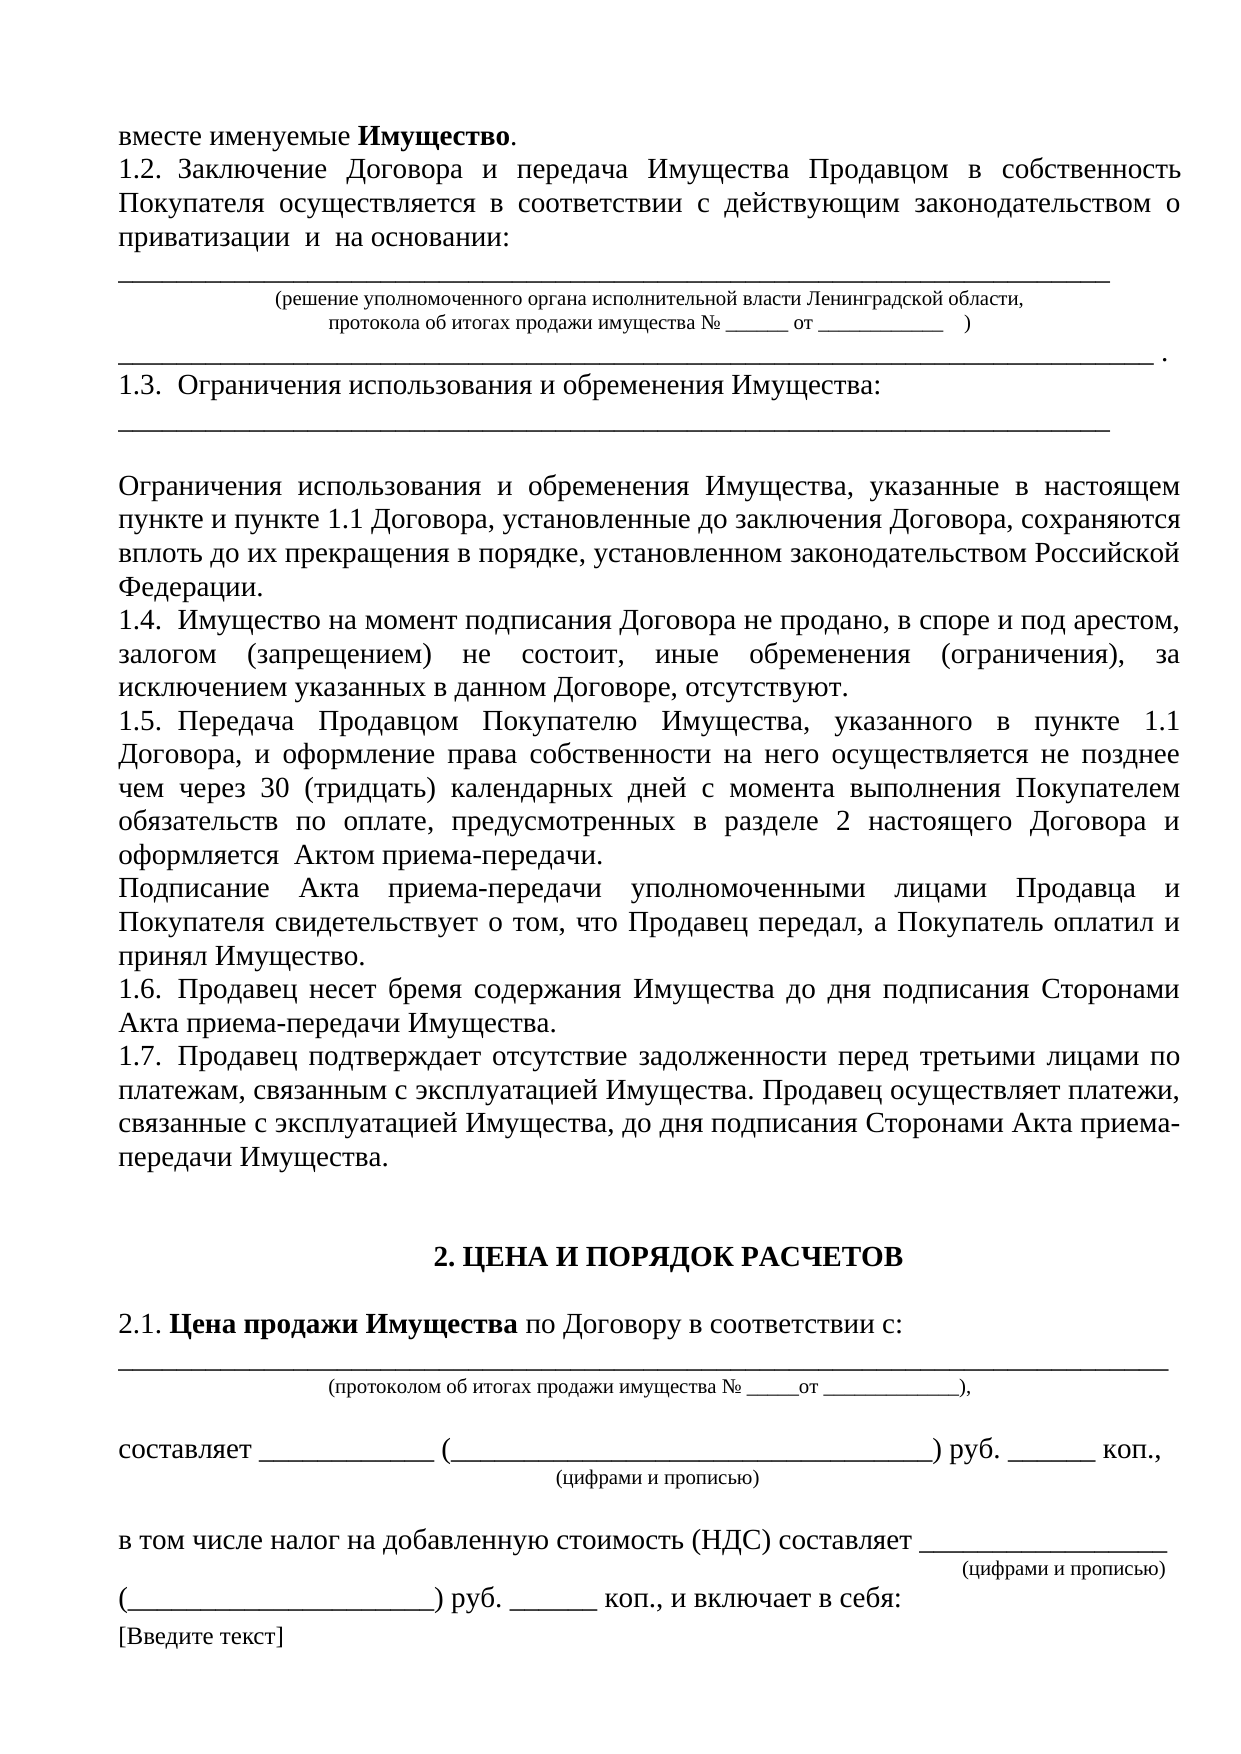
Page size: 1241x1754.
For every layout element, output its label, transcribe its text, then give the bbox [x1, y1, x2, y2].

text (решение уполномоченного органа исполнительной власти Ленинградской области, [118, 286, 1181, 310]
text Ограничения использования и обременения Имущества, указанные в настоящем пункте и пункте 1.1 Договора, установленные до заключения Договора, сохраняются вплоть до их прекращения в порядке, установленном законодательством Российской Федерации. [118, 468, 1181, 602]
text 2.1. Цена продажи Имущества по Договору в соответствии с: [118, 1307, 1181, 1340]
list Ограничения использования и обременения Имущества: [118, 367, 1181, 401]
list Передача Продавцом Покупателю Имущества, указанного в пункте 1.1 Договора, и оформление права собственности на него осуществляется не позднее чем через 30 (тридцать) календарных дней с момента выполнения Покупателем обязательств по оплате, предусмотренных в разделе 2 настоящего Договора и оформляется Актом приема-передачи. [118, 703, 1181, 871]
list ____________________________________________________________________ [118, 401, 1181, 434]
text ________________________________________________________________________ [118, 1340, 1181, 1374]
list ____________________________________________________________________ [118, 252, 1181, 286]
list Имущество на момент подписания Договора не продано, в споре и под арестом, залогом (запрещением) не состоит, иные обременения (ограничения), за исключением указанных в данном Договоре, отсутствуют. [118, 602, 1181, 703]
list Продавец подтверждает отсутствие задолженности перед третьими лицами по платежам, связанным с эксплуатацией Имущества. Продавец осуществляет платежи, связанные с эксплуатацией Имущества, до дня подписания Сторонами Акта приема-передачи Имущества. [118, 1038, 1181, 1172]
text составляет ____________ (_________________________________) руб. ______ коп., [118, 1431, 1181, 1465]
text (цифрами и прописью) [118, 1465, 1181, 1489]
text (цифрами и прописью) (_____________________) руб. ______ коп., и включает в себя: [118, 1556, 1181, 1614]
text _______________________________________________________________________ . [118, 334, 1181, 367]
text в том числе налог на добавленную стоимость (НДС) составляет _________________ [118, 1522, 1181, 1556]
list Продавец несет бремя содержания Имущества до дня подписания Сторонами Акта приема-передачи Имущества. [118, 971, 1181, 1038]
text протокола об итогах продажи имущества № ______ от ____________ ) [118, 310, 1181, 334]
list Подписание Акта приема-передачи уполномоченными лицами Продавца и Покупателя свидетельствует о том, что Продавец передал, а Покупатель оплатил и принял Имущество. [118, 871, 1181, 971]
text вместе именуемые Имущество. [118, 118, 1181, 152]
list 2. ЦЕНА И ПОРЯДОК РАСЧЕТОВ [156, 1239, 1181, 1273]
list Заключение Договора и передача Имущества Продавцом в собственность Покупателя осуществляется в соответствии с действующим законодательством о приватизации и на основании: [118, 152, 1181, 252]
text (протоколом об итогах продажи имущества № _____от _____________), [118, 1374, 1181, 1398]
